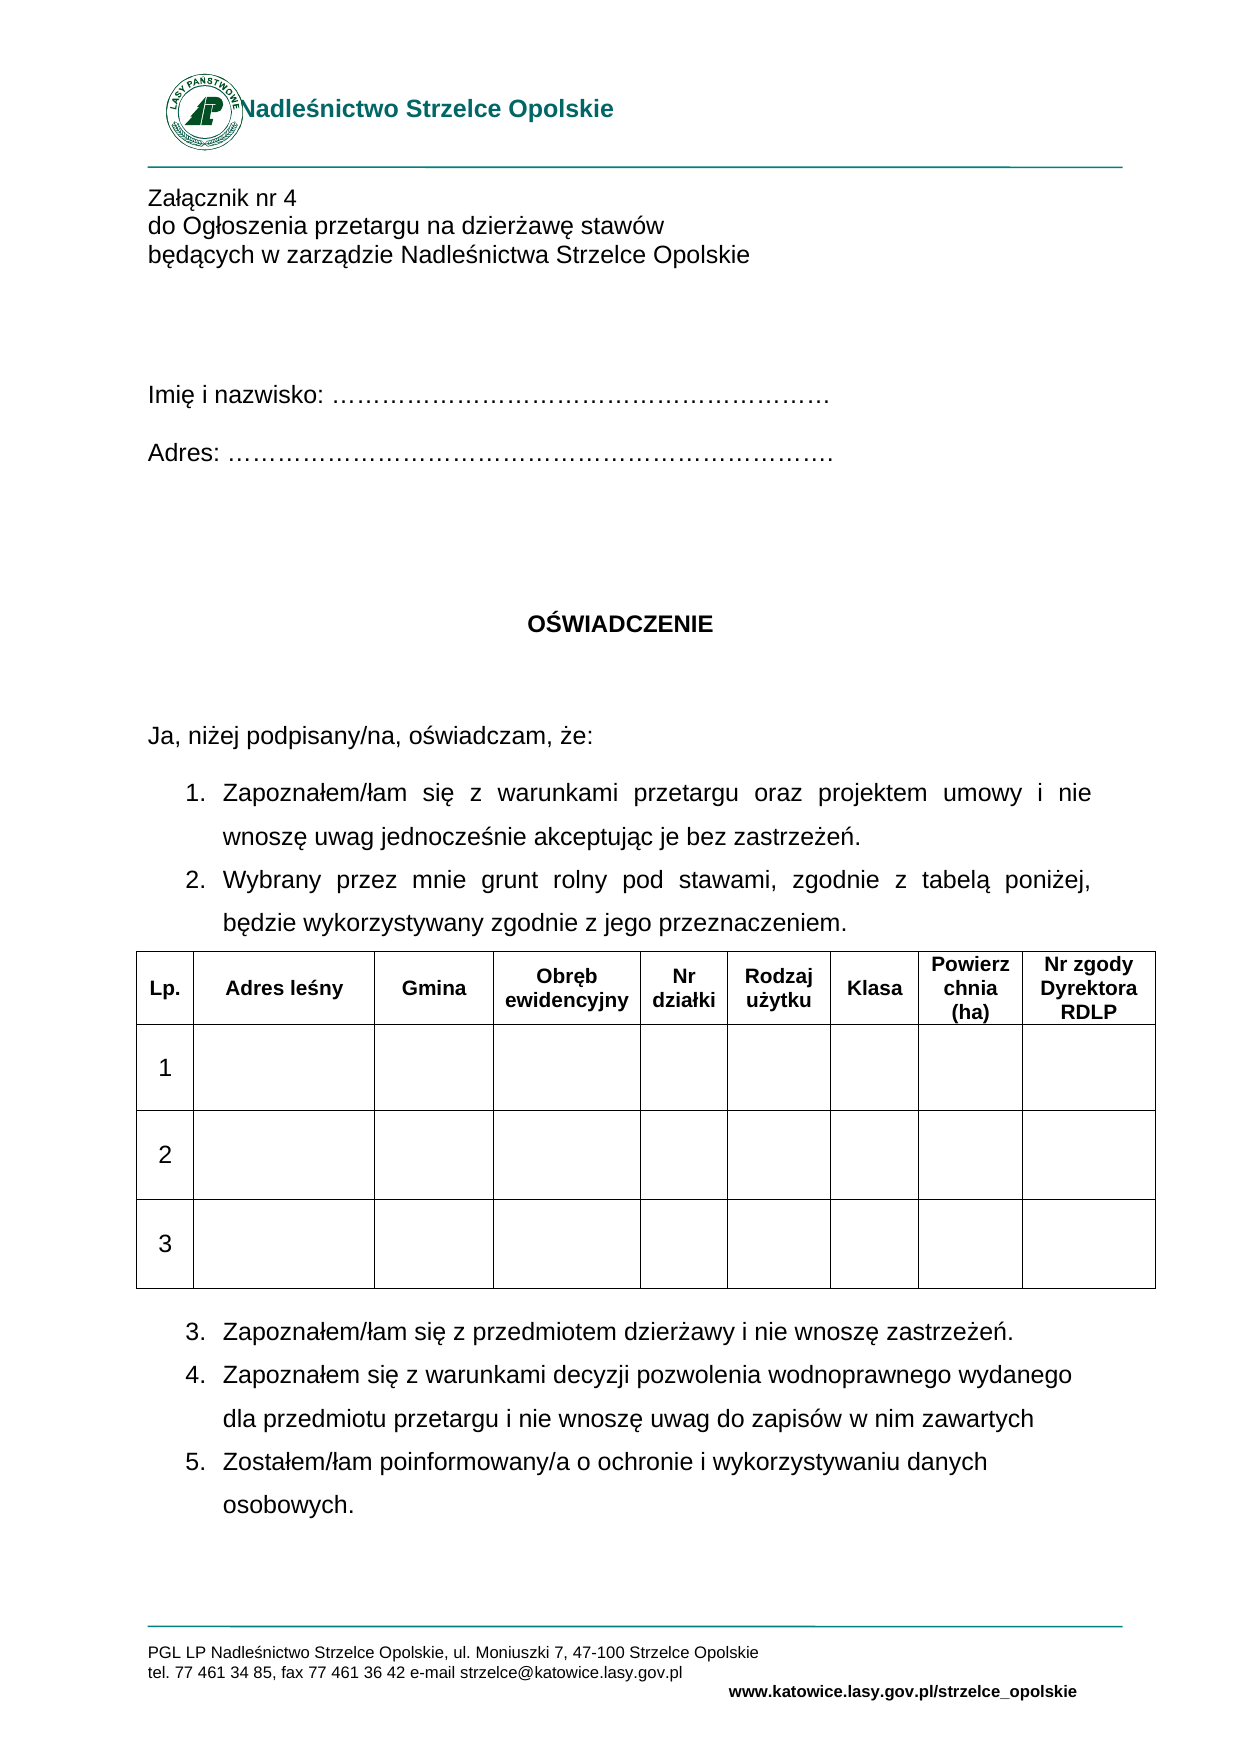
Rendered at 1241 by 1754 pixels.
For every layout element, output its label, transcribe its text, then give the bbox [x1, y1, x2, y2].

table_cell 1 [137, 1025, 193, 1110]
text OŚWIADCZENIE [148, 610, 1093, 638]
table_cell [1023, 1025, 1155, 1110]
table_cell [919, 1200, 1022, 1288]
table_header Adres leśny [194, 952, 374, 1024]
table_cell [375, 1111, 493, 1199]
table_header Nr działki [641, 952, 727, 1024]
table_cell [375, 1025, 493, 1110]
table_cell 3 [137, 1200, 193, 1288]
text Imię i nazwisko: …………………………………………………… [148, 380, 1093, 409]
list Zapoznałem/łam się z przedmiotem dzierżawy i nie wnoszę zastrzeżeń. [185, 1317, 1093, 1346]
table_header Klasa [831, 952, 918, 1024]
text Ja, niżej podpisany/na, oświadczam, że: [148, 721, 1093, 749]
table_header Lp. [137, 952, 193, 1024]
table_cell [728, 1200, 830, 1288]
table_cell [494, 1111, 640, 1199]
table_header Powierzchnia (ha) [919, 952, 1022, 1024]
table_header Nr zgody Dyrektora RDLP [1023, 952, 1155, 1024]
text do Ogłoszenia przetargu na dzierżawę stawów [148, 211, 1093, 240]
text Adres: ………………………………………………………………. [148, 438, 1093, 467]
table_cell [831, 1111, 918, 1199]
table_cell [375, 1200, 493, 1288]
table_header Gmina [375, 952, 493, 1024]
table_header Rodzaj użytku [728, 952, 830, 1024]
table_cell [641, 1111, 727, 1199]
table_cell [1023, 1111, 1155, 1199]
table_header Obręb ewidencyjny [494, 952, 640, 1024]
table_cell [728, 1111, 830, 1199]
table_cell [1023, 1200, 1155, 1288]
table_cell [919, 1025, 1022, 1110]
table_cell [194, 1025, 374, 1110]
text Załącznik nr 4 [148, 184, 1093, 211]
table_cell [831, 1200, 918, 1288]
table_cell [641, 1025, 727, 1110]
table_cell [494, 1200, 640, 1288]
list Zostałem/łam poinformowany/a o ochronie i wykorzystywaniu danych osobowych. [185, 1447, 1093, 1519]
table_cell [194, 1111, 374, 1199]
table_cell 2 [137, 1111, 193, 1199]
table_cell [194, 1200, 374, 1288]
list Zapoznałem się z warunkami decyzji pozwolenia wodnoprawnego wydanego dla przedmiotu przetargu i nie wnoszę uwag do zapisów w nim zawartych [185, 1361, 1093, 1432]
text będących w zarządzie Nadleśnictwa Strzelce Opolskie [148, 240, 1093, 269]
list Wybrany przez mnie grunt rolny pod stawami, zgodnie z tabelą poniżej, będzie wykorzystywany zgodnie z jego przeznaczeniem. [185, 864, 1093, 936]
table_cell [919, 1111, 1022, 1199]
list Zapoznałem/łam się z warunkami przetargu oraz projektem umowy i nie wnoszę uwag jednocześnie akceptując je bez zastrzeżeń. [185, 778, 1093, 850]
table_cell [831, 1025, 918, 1110]
table_cell [494, 1025, 640, 1110]
table_cell [641, 1200, 727, 1288]
table_cell [728, 1025, 830, 1110]
